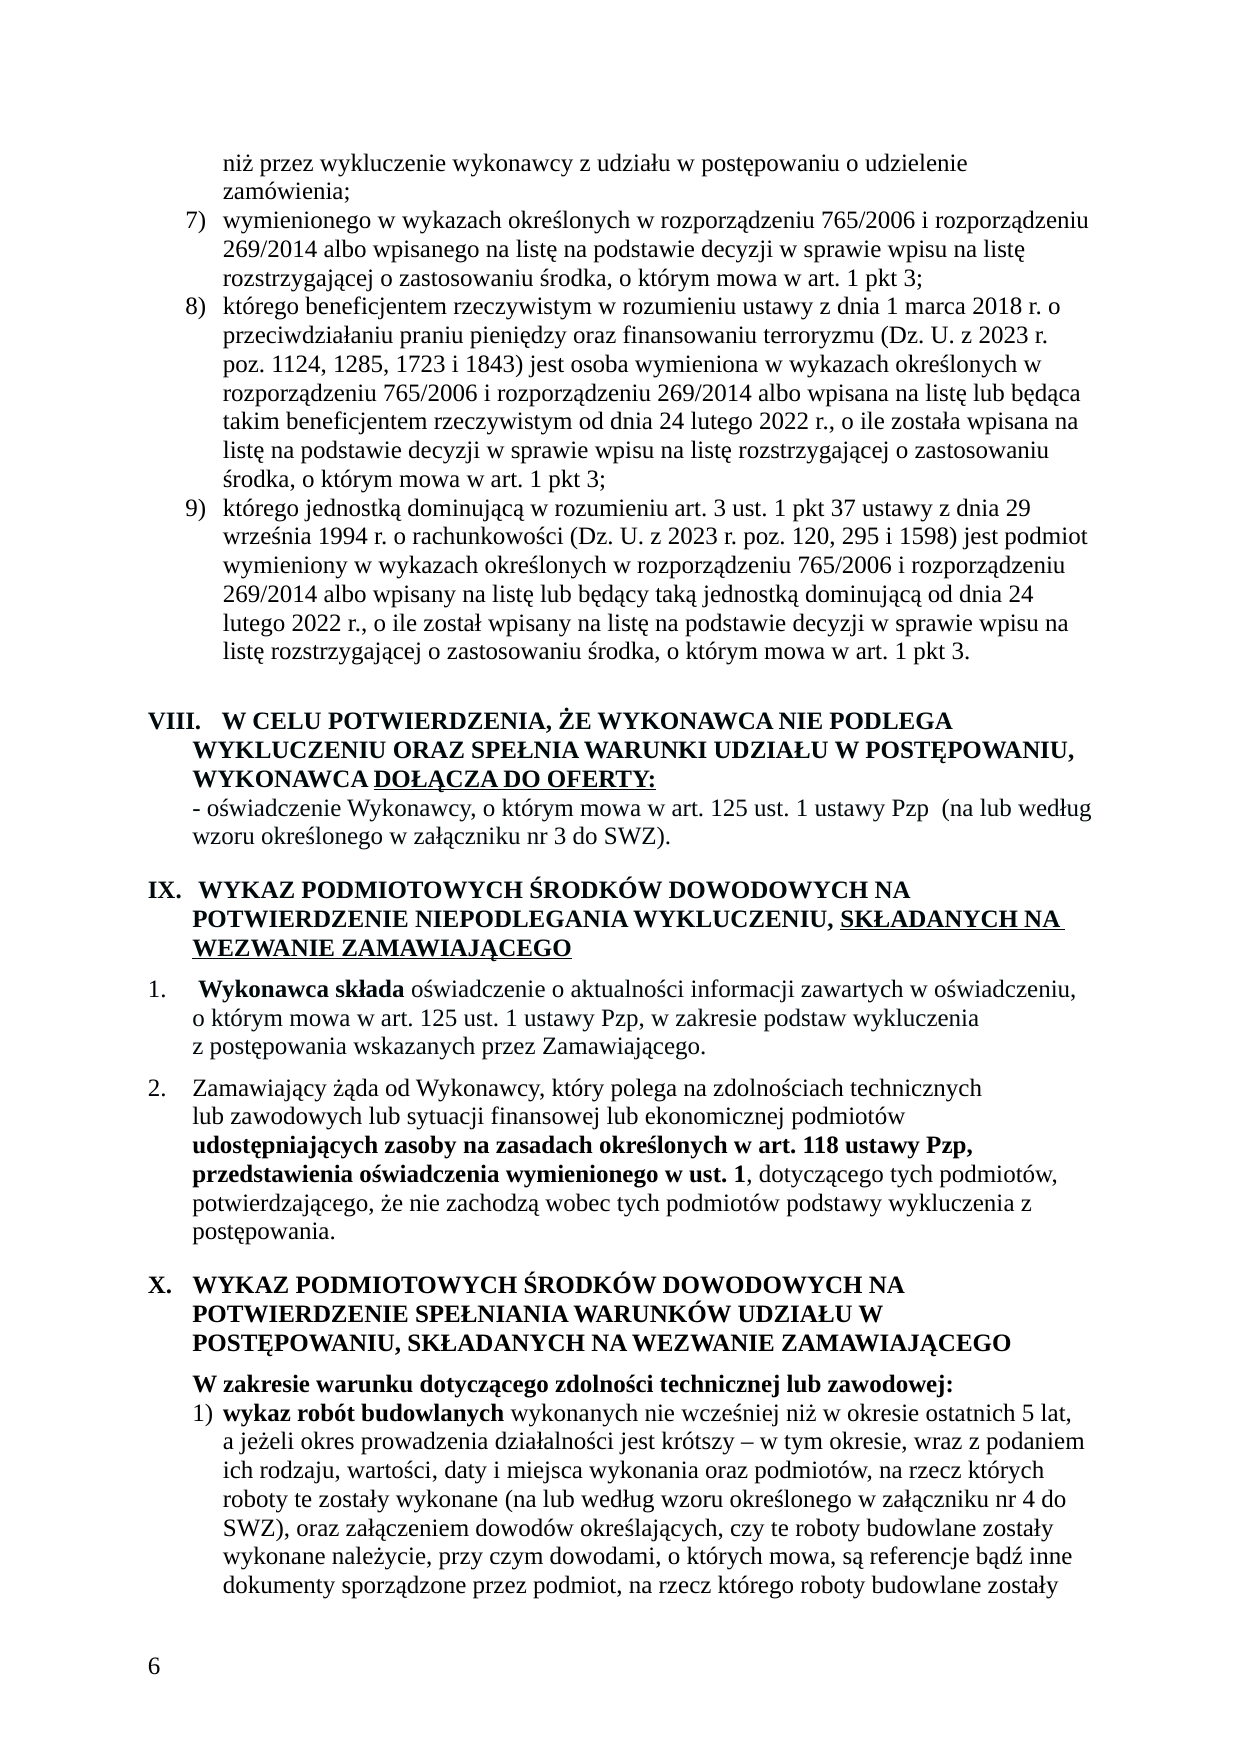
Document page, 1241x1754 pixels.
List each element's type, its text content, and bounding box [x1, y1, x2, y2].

list WYKAZ PODMIOTOWYCH ŚRODKÓW DOWODOWYCH NA POTWIERDZENIE SPEŁNIANIA WARUNKÓW UDZIAŁU W POSTĘPOWANIU, SKŁADANYCH NA WEZWANIE ZAMAWIAJĄCEGO [148, 1270, 1093, 1356]
text W zakresie warunku dotyczącego zdolności technicznej lub zawodowej: [192, 1369, 1093, 1398]
list Wykonawca składa oświadczenie o aktualności informacji zawartych w oświadczeniu, o którym mowa w art. 125 ust. 1 ustawy Pzp, w zakresie podstaw wykluczenia z postępowania wskazanych przez Zamawiającego. [148, 974, 1093, 1060]
list którego jednostką dominującą w rozumieniu art. 3 ust. 1 pkt 37 ustawy z dnia 29 września 1994 r. o rachunkowości (Dz. U. z 2023 r. poz. 120, 295 i 1598) jest podmiot wymieniony w wykazach określonych w rozporządzeniu 765/2006 i rozporządzeniu 269/2014 albo wpisany na listę lub będący taką jednostką dominującą od dnia 24 lutego 2022 r., o ile został wpisany na listę na podstawie decyzji w sprawie wpisu na listę rozstrzygającej o zastosowaniu środka, o którym mowa w art. 1 pkt 3. [185, 493, 1093, 665]
text - oświadczenie Wykonawcy, o którym mowa w art. 125 ust. 1 ustawy Pzp (na lub według wzoru określonego w załączniku nr 3 do SWZ). [192, 793, 1093, 850]
list którego beneficjentem rzeczywistym w rozumieniu ustawy z dnia 1 marca 2018 r. o przeciwdziałaniu praniu pieniędzy oraz finansowaniu terroryzmu (Dz. U. z 2023 r. poz. 1124, 1285, 1723 i 1843) jest osoba wymieniona w wykazach określonych w rozporządzeniu 765/2006 i rozporządzeniu 269/2014 albo wpisana na listę lub będąca takim beneficjentem rzeczywistym od dnia 24 lutego 2022 r., o ile została wpisana na listę na podstawie decyzji w sprawie wpisu na listę rozstrzygającej o zastosowaniu środka, o którym mowa w art. 1 pkt 3; [185, 291, 1093, 493]
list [185, 148, 1093, 205]
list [192, 1398, 1093, 1599]
list wymienionego w wykazach określonych w rozporządzeniu 765/2006 i rozporządzeniu 269/2014 albo wpisanego na listę na podstawie decyzji w sprawie wpisu na listę rozstrzygającej o zastosowaniu środka, o którym mowa w art. 1 pkt 3; [185, 205, 1093, 291]
list Zamawiający żąda od Wykonawcy, który polega na zdolnościach technicznych lub zawodowych lub sytuacji finansowej lub ekonomicznej podmiotów udostępniających zasoby na zasadach określonych w art. 118 ustawy Pzp, przedstawienia oświadczenia wymienionego w ust. 1, dotyczącego tych podmiotów, potwierdzającego, że nie zachodzą wobec tych podmiotów podstawy wykluczenia z postępowania. [148, 1073, 1093, 1245]
list W CELU POTWIERDZENIA, ŻE WYKONAWCA NIE PODLEGA WYKLUCZENIU ORAZ SPEŁNIA WARUNKI UDZIAŁU W POSTĘPOWANIU, WYKONAWCA DOŁĄCZA DO OFERTY: [148, 706, 1093, 793]
list WYKAZ PODMIOTOWYCH ŚRODKÓW DOWODOWYCH NA POTWIERDZENIE NIEPODLEGANIA WYKLUCZENIU, SKŁADANYCH NA WEZWANIE ZAMAWIAJĄCEGO [148, 875, 1093, 961]
